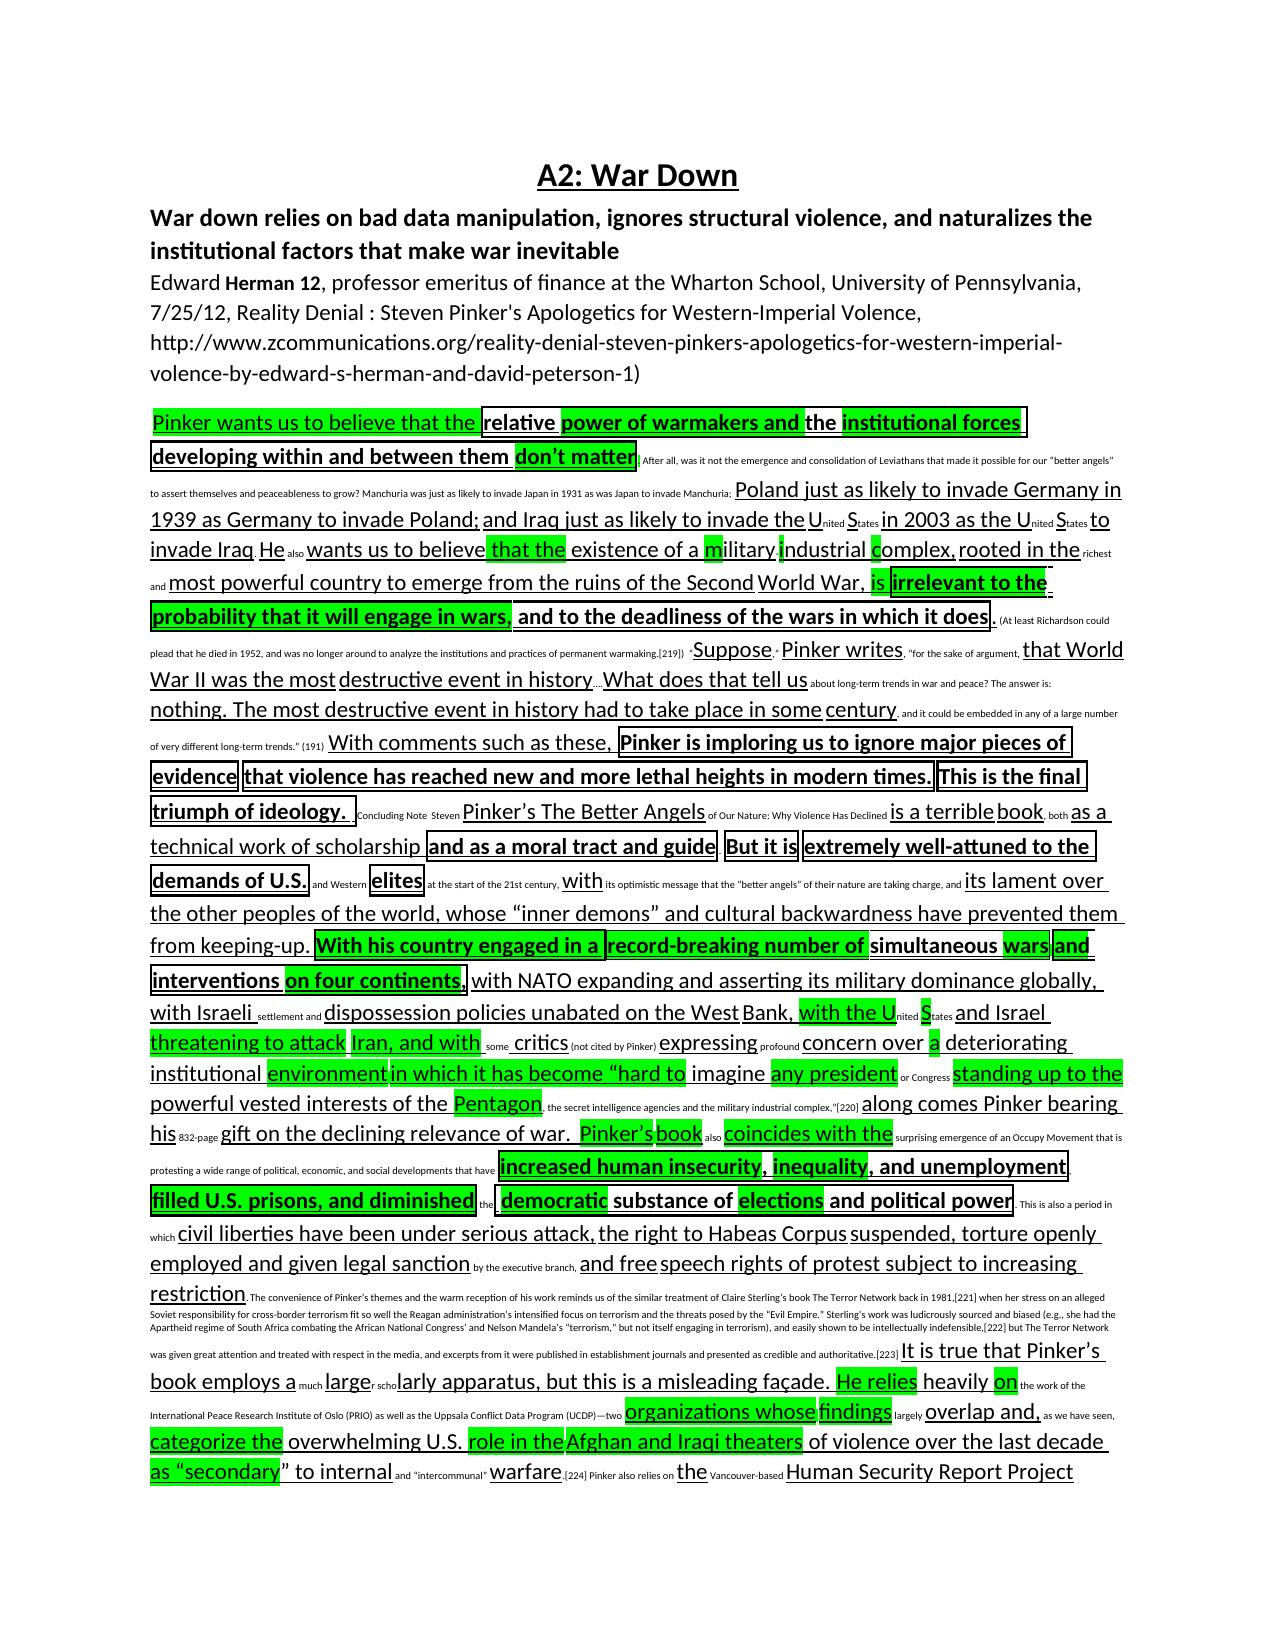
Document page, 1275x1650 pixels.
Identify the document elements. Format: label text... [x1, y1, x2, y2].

text Edward Herman 12, professor emeritus of finance at the Wharton School, University of Pennsylvania, 7/25/12, Reality Denial : Steven Pinker's Apologetics for Western-Imperial Volence, http://www.zcommunications.org/reality-denial-steven-pinkers-apologetics-for-western-imperial-volence-by-edward-s-herman-and-david-peterson-1) [150, 268, 1125, 387]
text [150, 924, 1125, 1486]
text A2: War Down [150, 154, 1125, 195]
text War down relies on bad data manipulation, ignores structural violence, and naturalizes the institutional factors that make war inevitable [150, 202, 1125, 266]
